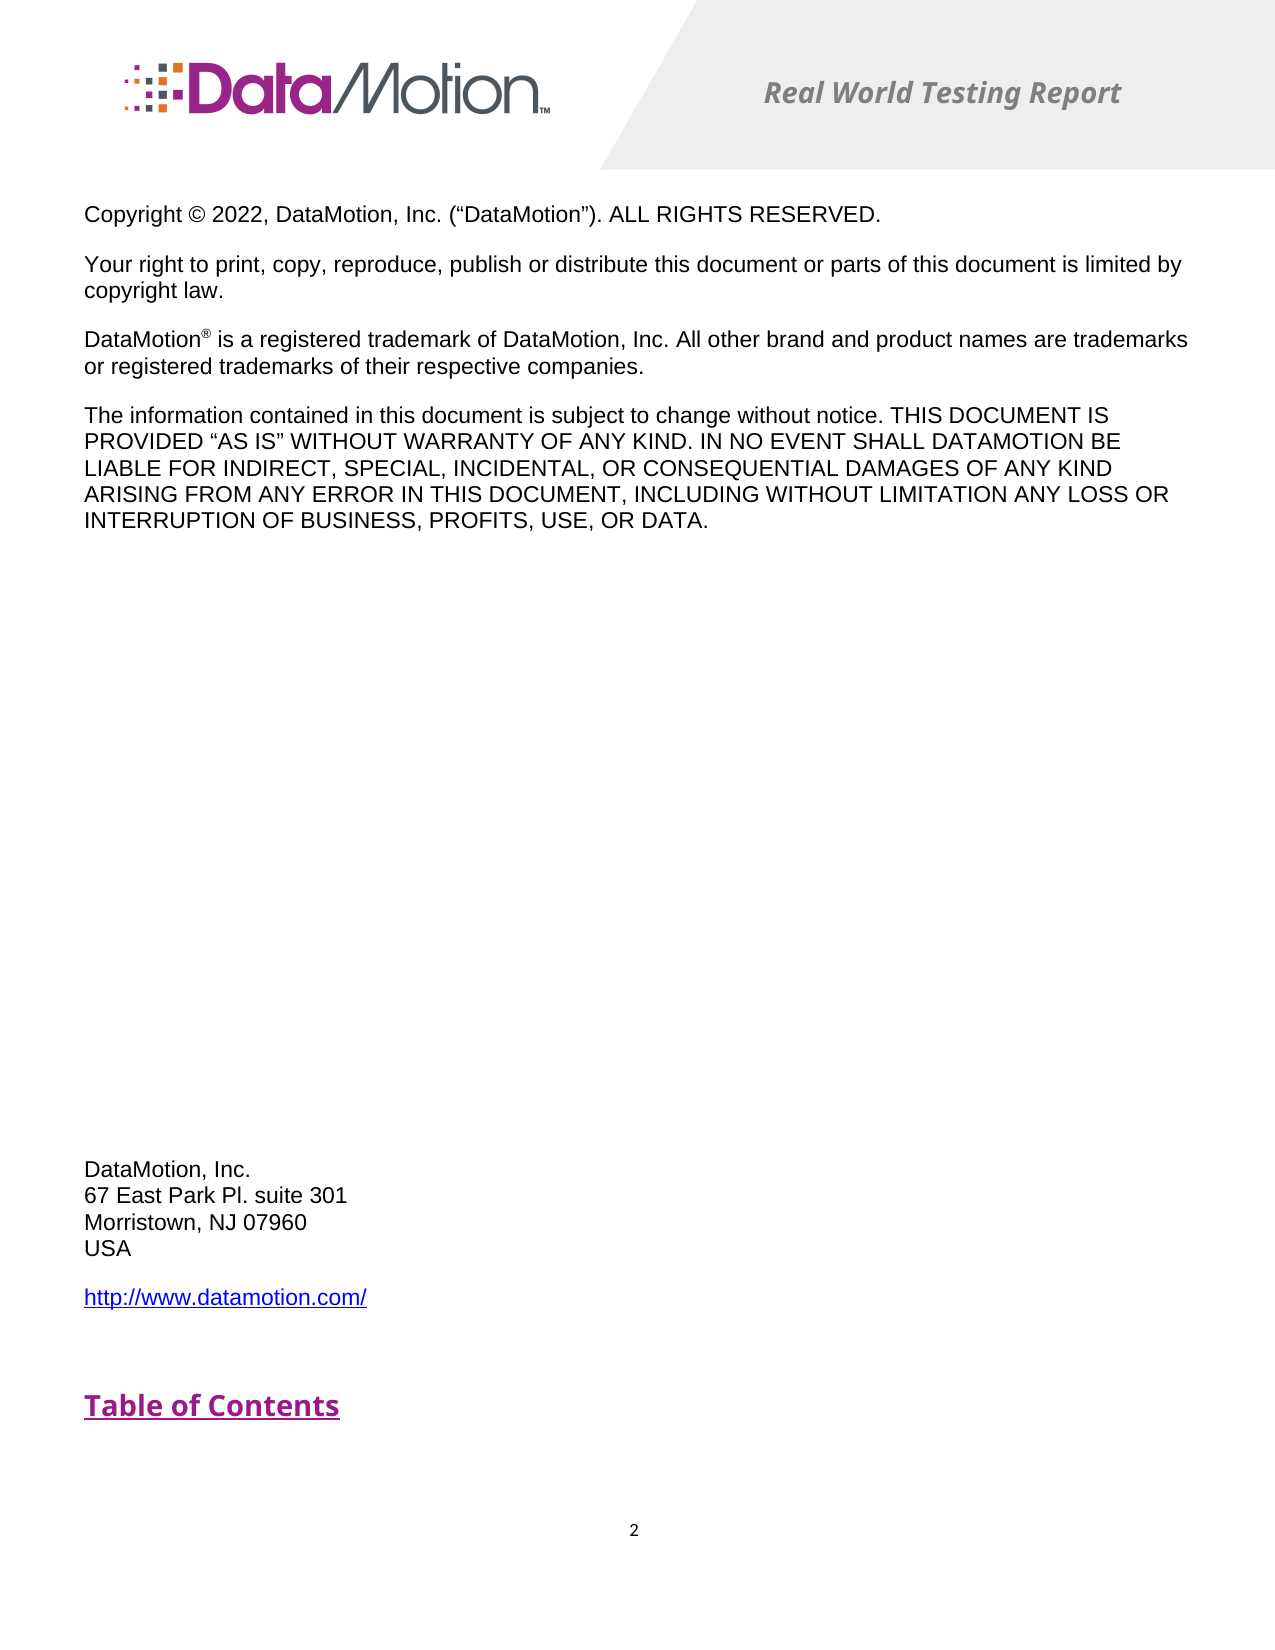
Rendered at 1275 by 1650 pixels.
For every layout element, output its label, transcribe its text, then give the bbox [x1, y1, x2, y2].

picture [0, 0, 1275, 179]
subtitle Table of Contents [84, 1385, 1191, 1424]
text DataMotion® is a registered trademark of DataMotion, Inc. All other brand and product names are trademarks or registered trademarks of their respective companies. [84, 326, 1191, 379]
text The information contained in this document is subject to change without notice. THIS DOCUMENT IS PROVIDED “AS IS” WITHOUT WARRANTY OF ANY KIND. IN NO EVENT SHALL DATAMOTION BE LIABLE FOR INDIRECT, SPECIAL, INCIDENTAL, OR CONSEQUENTIAL DAMAGES OF ANY KIND ARISING FROM ANY ERROR IN THIS DOCUMENT, INCLUDING WITHOUT LIMITATION ANY LOSS OR INTERRUPTION OF BUSINESS, PROFITS, USE, OR DATA. [84, 402, 1191, 534]
text Copyright © 2022, DataMotion, Inc. (“DataMotion”). ALL RIGHTS RESERVED. [84, 201, 1191, 228]
text DataMotion, Inc. 67 East Park Pl. suite 301 Morristown, NJ 07960 USA [84, 1156, 1191, 1261]
text Your right to print, copy, reproduce, publish or distribute this document or parts of this document is limited by copyright law. [84, 251, 1191, 303]
text http://www.datamotion.com/ [84, 1284, 1191, 1311]
